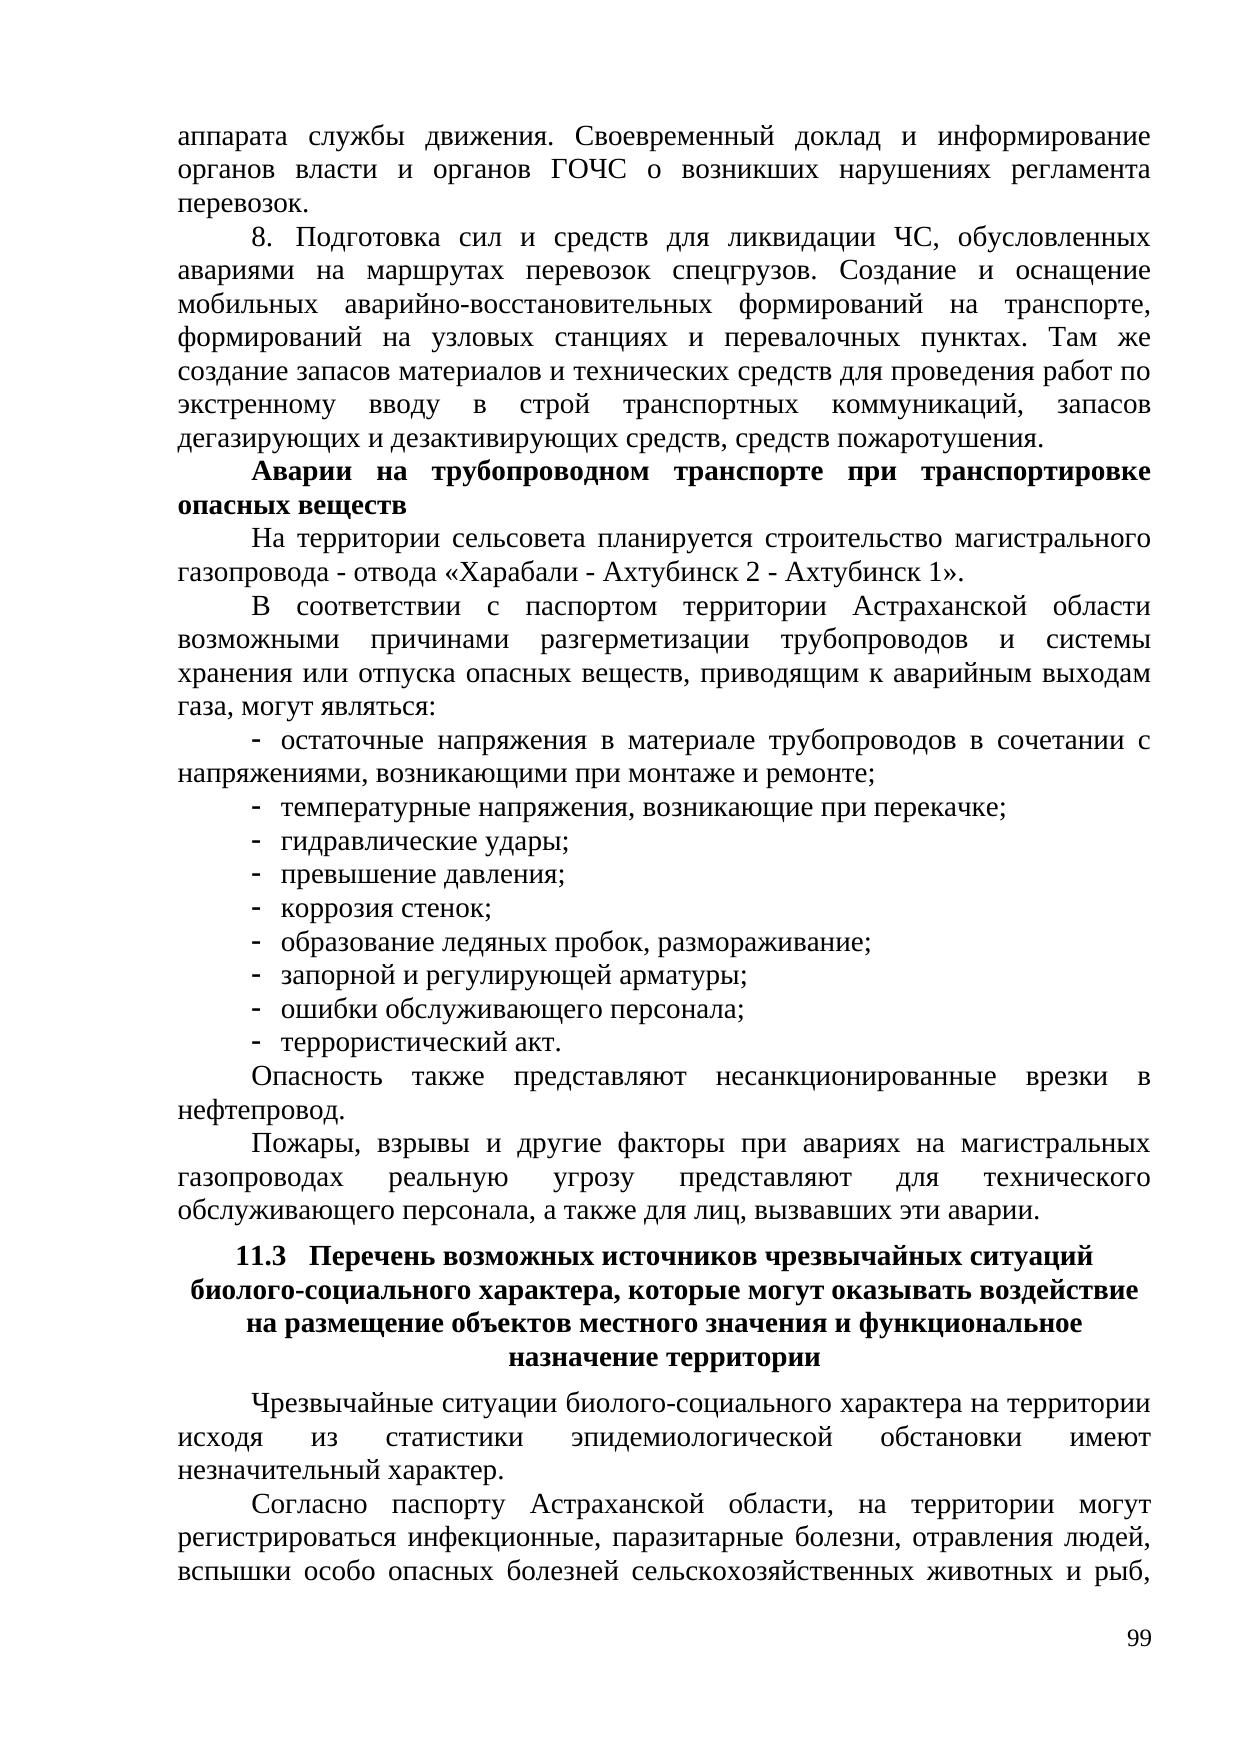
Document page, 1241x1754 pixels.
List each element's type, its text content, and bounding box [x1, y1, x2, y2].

text Опасность также представляют несанкционированные врезки в нефтепровод. [177, 1058, 1152, 1125]
text температурные напряжения, возникающие при перекачке; [177, 789, 1152, 823]
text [177, 118, 1152, 219]
text Пожары, взрывы и другие факторы при авариях на магистральных газопроводах реальную угрозу представляют для технического обслуживающего персонала, а также для лиц, вызвавших эти аварии. [177, 1125, 1152, 1226]
text запорной и регулирующей арматуры; [177, 957, 1152, 991]
text ошибки обслуживающего персонала; [177, 991, 1152, 1024]
text В соответствии с паспортом территории Астраханской области возможными причинами разгерметизации трубопроводов и системы хранения или отпуска опасных веществ, приводящим к аварийным выходам газа, могут являться: [177, 588, 1152, 722]
text коррозия стенок; [177, 890, 1152, 924]
text образование ледяных пробок, размораживание; [177, 924, 1152, 957]
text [177, 1486, 1152, 1586]
subtitle Аварии на трубопроводном транспорте при транспортировке опасных веществ [177, 453, 1152, 521]
text Чрезвычайные ситуации биолого-социального характера на территории исходя из статистики эпидемиологической обстановки имеют незначительный характер. [177, 1385, 1152, 1486]
text На территории сельсовета планируется строительство магистрального газопровода - отвода «Харабали - Ахтубинск 2 - Ахтубинск 1». [177, 521, 1152, 588]
text Подготовка сил и средств для ликвидации ЧС, обусловленных авариями на маршрутах перевозок спецгрузов. Создание и оснащение мобильных аварийно-восстановительных формирований на транспорте, формирований на узловых станциях и перевалочных пунктах. Там же создание запасов материалов и технических средств для проведения работ по экстренному вводу в строй транспортных коммуникаций, запасов дегазирующих и дезактивирующих средств, средств пожаротушения. [177, 219, 1152, 453]
text остаточные напряжения в материале трубопроводов в сочетании с напряжениями, возникающими при монтаже и ремонте; [177, 722, 1152, 789]
text превышение давления; [177, 856, 1152, 890]
text Перечень возможных источников чрезвычайных ситуаций биолого-социального характера, которые могут оказывать воздействие на размещение объектов местного значения и функциональное назначение территории [177, 1238, 1152, 1373]
text террористический акт. [177, 1024, 1152, 1058]
text гидравлические удары; [177, 823, 1152, 856]
